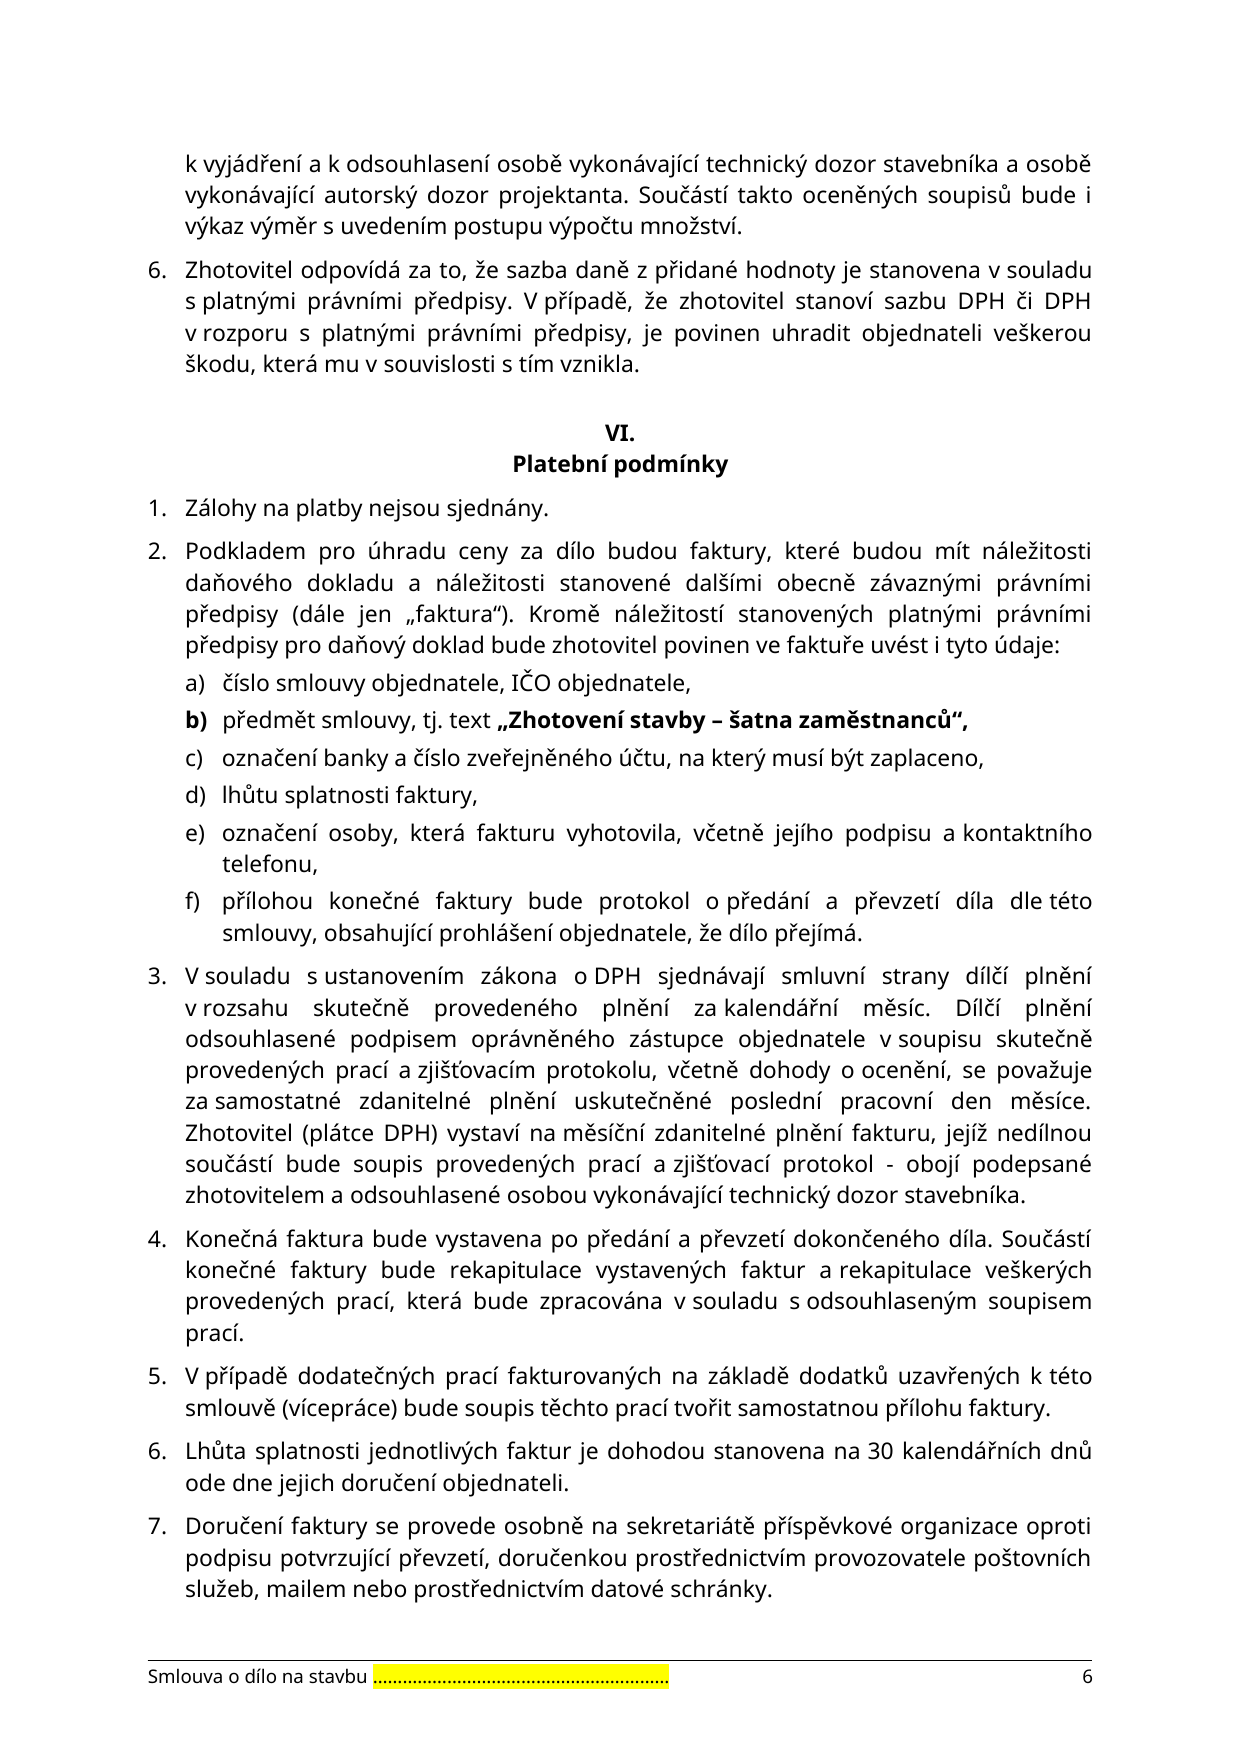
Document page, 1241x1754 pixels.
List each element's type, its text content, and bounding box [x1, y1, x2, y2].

list přílohou konečné faktury bude protokol o předání a převzetí díla dle této smlouvy, obsahující prohlášení objednatele, že dílo přejímá. [185, 885, 1092, 948]
list Lhůta splatnosti jednotlivých faktur je dohodou stanovena na 30 kalendářních dnů ode dne jejich doručení objednateli. [148, 1435, 1092, 1498]
list označení banky a číslo zveřejněného účtu, na který musí být zaplaceno, [185, 741, 1092, 773]
list V souladu s ustanovením zákona o DPH sjednávají smluvní strany dílčí plnění v rozsahu skutečně provedeného plnění za kalendářní měsíc. Dílčí plnění odsouhlasené podpisem oprávněného zástupce objednatele v soupisu skutečně provedených prací a zjišťovacím protokolu, včetně dohody o ocenění, se považuje za samostatné zdanitelné plnění uskutečněné poslední pracovní den měsíce. Zhotovitel (plátce DPH) vystaví na měsíční zdanitelné plnění fakturu, jejíž nedílnou součástí bude soupis provedených prací a zjišťovací protokol - obojí podepsané zhotovitelem a odsouhlasené osobou vykonávající technický dozor stavebníka. [148, 960, 1092, 1210]
list Zálohy na platby nejsou sjednány. [148, 491, 1092, 523]
list číslo smlouvy objednatele, IČO objednatele, [185, 666, 1092, 698]
list předmět smlouvy, tj. text „Zhotovení stavby – šatna zaměstnanců“, [185, 704, 1092, 735]
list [148, 148, 1092, 241]
list Konečná faktura bude vystavena po předání a převzetí dokončeného díla. Součástí konečné faktury bude rekapitulace vystavených faktur a rekapitulace veškerých provedených prací, která bude zpracována v souladu s odsouhlaseným soupisem prací. [148, 1223, 1092, 1348]
list Zhotovitel odpovídá za to, že sazba daně z přidané hodnoty je stanovena v souladu s platnými právními předpisy. V případě, že zhotovitel stanoví sazbu DPH či DPH v rozporu s platnými právními předpisy, je povinen uhradit objednateli veškerou škodu, která mu v souvislosti s tím vznikla. [148, 254, 1092, 379]
list označení osoby, která fakturu vyhotovila, včetně jejího podpisu a kontaktního telefonu, [185, 816, 1092, 879]
list V případě dodatečných prací fakturovaných na základě dodatků uzavřených k této smlouvě (vícepráce) bude soupis těchto prací tvořit samostatnou přílohu faktury. [148, 1360, 1092, 1423]
list Podkladem pro úhradu ceny za dílo budou faktu, které budou mít náležitosti daňového dokladu a náležitosti stanovené dalšími obecně závaznými právními předpisy (dále jen „faktura“). Kromě náležitostí stanovených platnými právními předpisy pro daňový doklad bude zhotovitel povinen ve faktuře uvést i tyto údaje: [148, 535, 1092, 660]
list Doručení faktury se provede osobně na sekretariátě příspěvkové organizace oproti podpisu potvrzující převzetí, doručenkou prostřednictvím provozovatele poštovních služeb, mailem nebo prostřednictvím datové schránky. [148, 1510, 1092, 1604]
text VI. Platební podmínky [148, 416, 1092, 479]
list lhůtu splatnosti faktury, [185, 779, 1092, 810]
